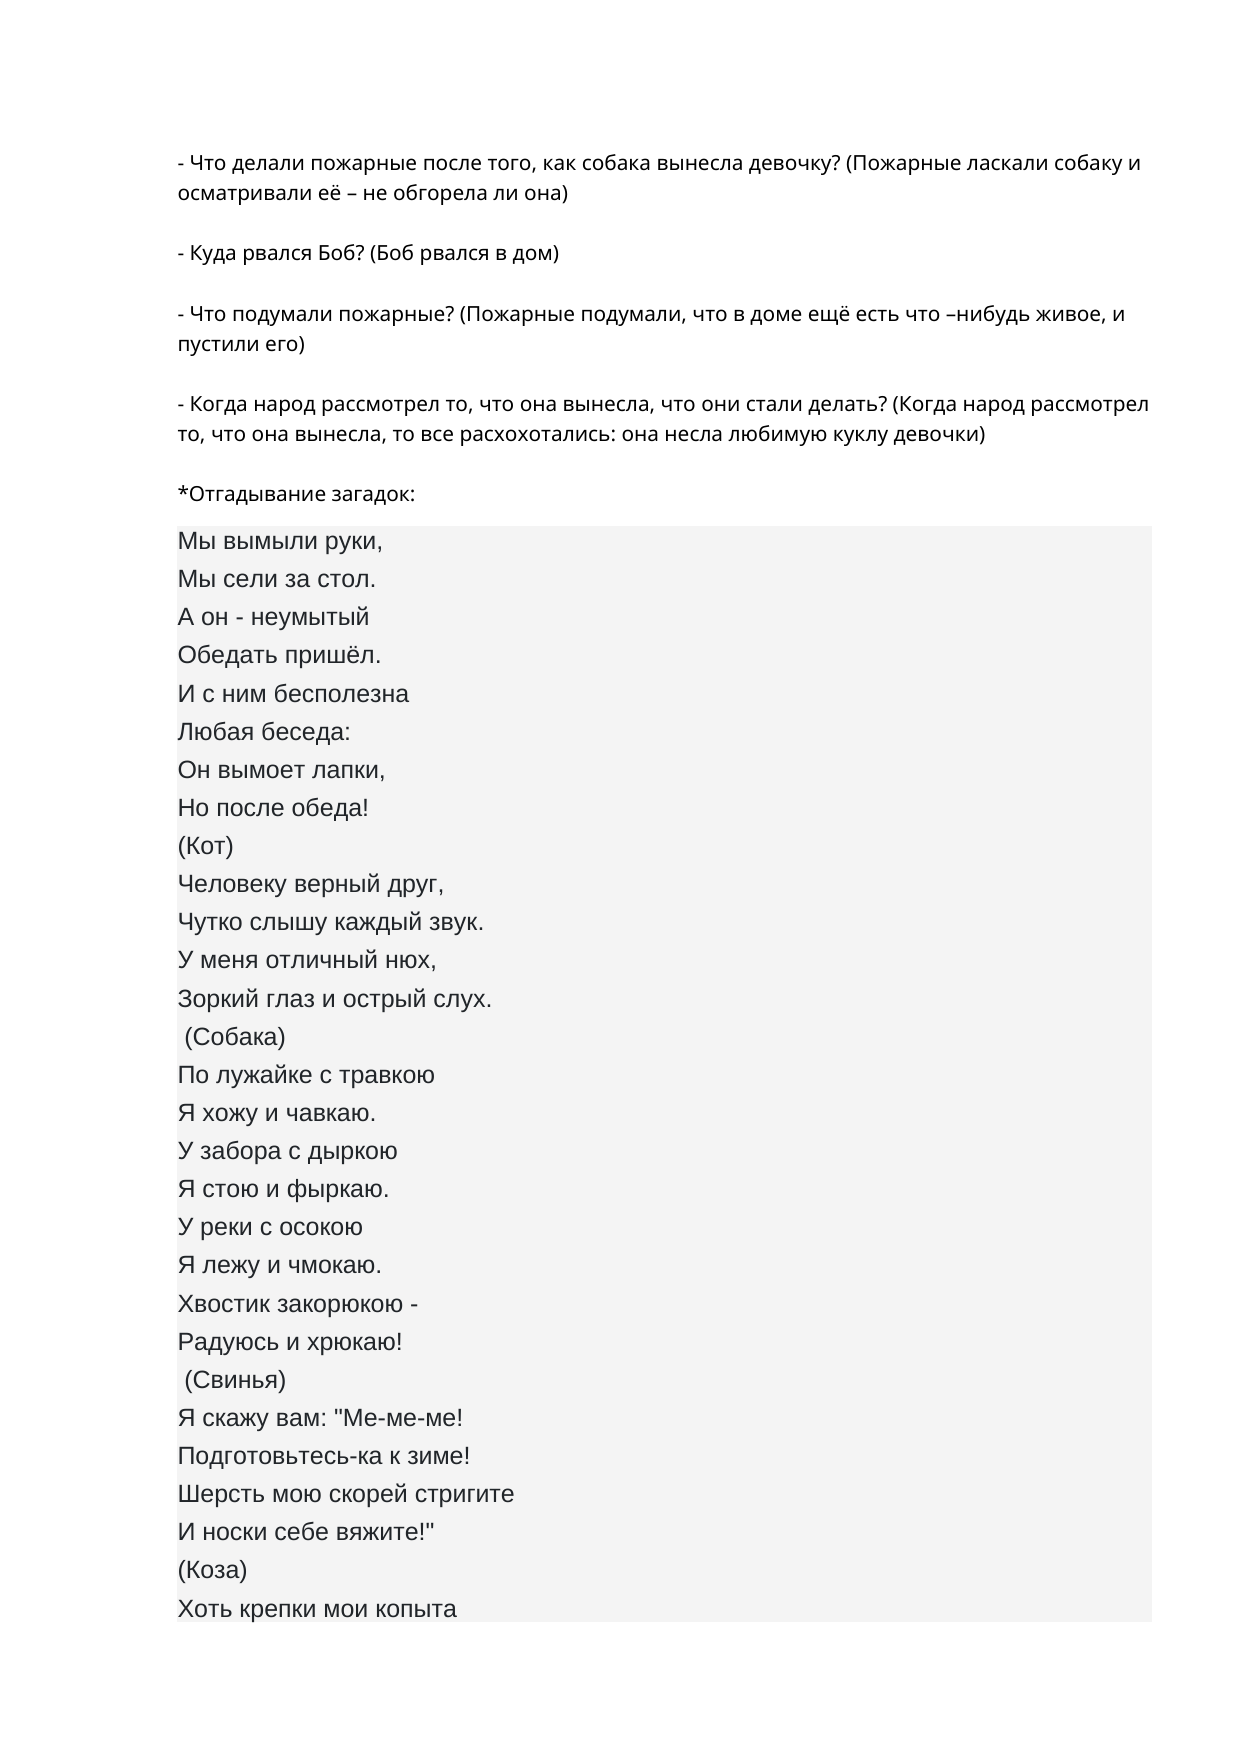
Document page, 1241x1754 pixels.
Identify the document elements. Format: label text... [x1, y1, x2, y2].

text (Кот) [177, 831, 1152, 860]
text Шерсть мою скорей стригите [177, 1479, 1152, 1508]
text (Свинья) [177, 1365, 1152, 1394]
text Чутко слышу каждый звук. [177, 907, 1152, 936]
text Обедать пришёл. [177, 641, 1152, 669]
text Я скажу вам: "Ме-ме-ме! [177, 1403, 1152, 1432]
text Подготовьтесь-ка к зиме! [177, 1441, 1152, 1470]
text Зоркий глаз и острый слух. [177, 984, 1152, 1012]
text Мы сели за стол. [177, 564, 1152, 593]
text Радуюсь и хрюкаю! [177, 1327, 1152, 1356]
text У забора с дыркою [177, 1136, 1152, 1165]
text По лужайке с травкою [177, 1060, 1152, 1089]
text У реки с осокою [177, 1212, 1152, 1241]
text Хоть крепки мои копыта [177, 1594, 1152, 1622]
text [177, 118, 1152, 508]
text Я хожу и чавкаю. [177, 1098, 1152, 1127]
text И носки себе вяжите!" [177, 1517, 1152, 1546]
text Он вымоет лапки, [177, 755, 1152, 784]
text Человеку верный друг, [177, 869, 1152, 898]
text Хвостик закорюкою - [177, 1289, 1152, 1317]
text Но после обеда! [177, 793, 1152, 822]
text (Коза) [177, 1556, 1152, 1584]
text У меня отличный нюх, [177, 946, 1152, 974]
text Я лежу и чмокаю. [177, 1251, 1152, 1279]
text Я стою и фыркаю. [177, 1174, 1152, 1203]
text Мы вымыли руки, [177, 526, 1152, 555]
text Любая беседа: [177, 717, 1152, 746]
text (Собака) [177, 1022, 1152, 1051]
text И с ним бесполезна [177, 679, 1152, 707]
text А он - неумытый [177, 602, 1152, 631]
